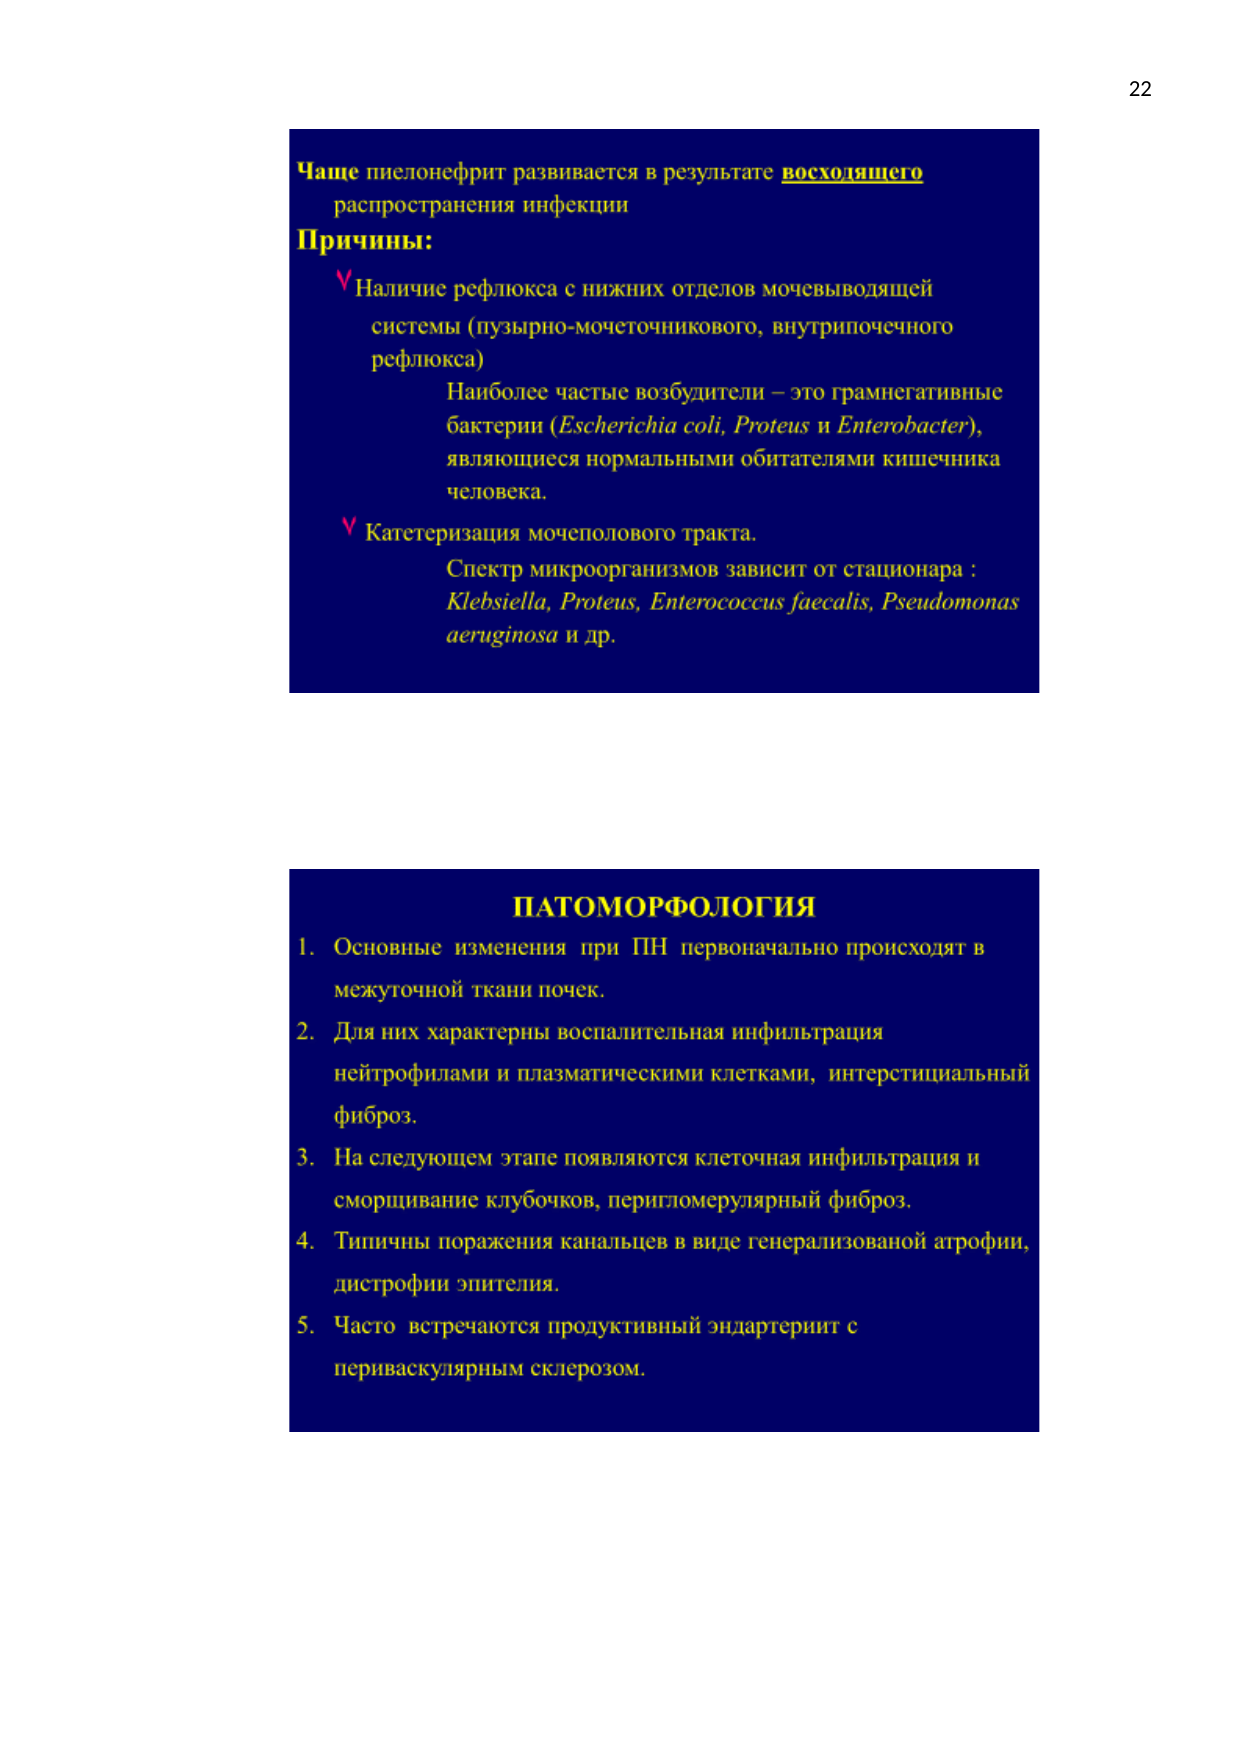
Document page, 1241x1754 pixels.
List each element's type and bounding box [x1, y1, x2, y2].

picture [289, 869, 1040, 1432]
picture [289, 129, 1040, 693]
